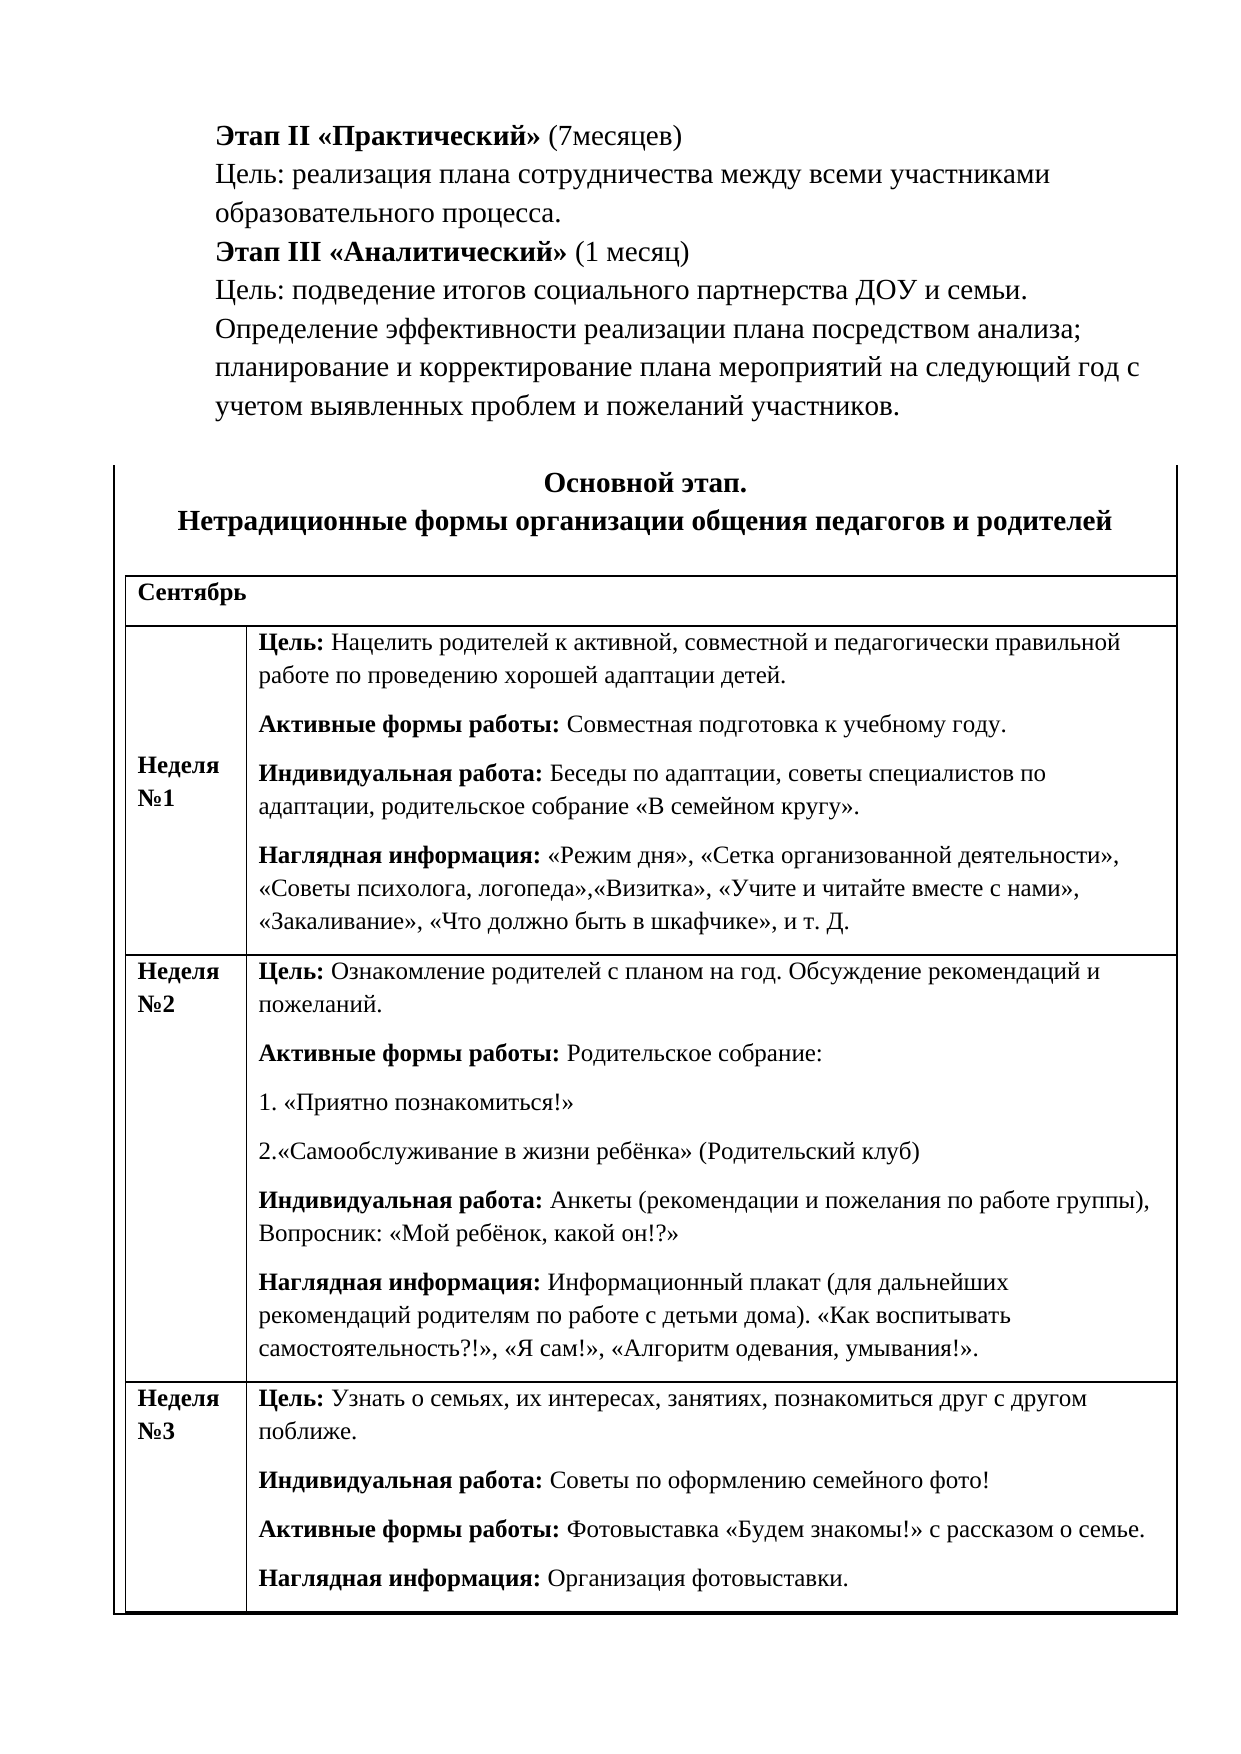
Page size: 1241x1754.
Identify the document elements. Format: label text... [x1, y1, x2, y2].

text Этап II «Практический» (7месяцев) [215, 118, 1152, 152]
table_header Основной этап. Нетрадиционные формы организации общения педагогов и родителей [115, 465, 1176, 1613]
text Цель: реализация плана сотрудничества между всеми участниками образовательного процесса. [215, 157, 1152, 229]
text Цель: подведение итогов социального партнерства ДОУ и семьи. Определение эффективности реализации плана посредством анализа; планирование и корректирование плана мероприятий на следующий год с учетом выявленных проблем и пожеланий участников. [215, 272, 1152, 421]
text Этап III «Аналитический» (1 месяц) [215, 234, 1152, 267]
